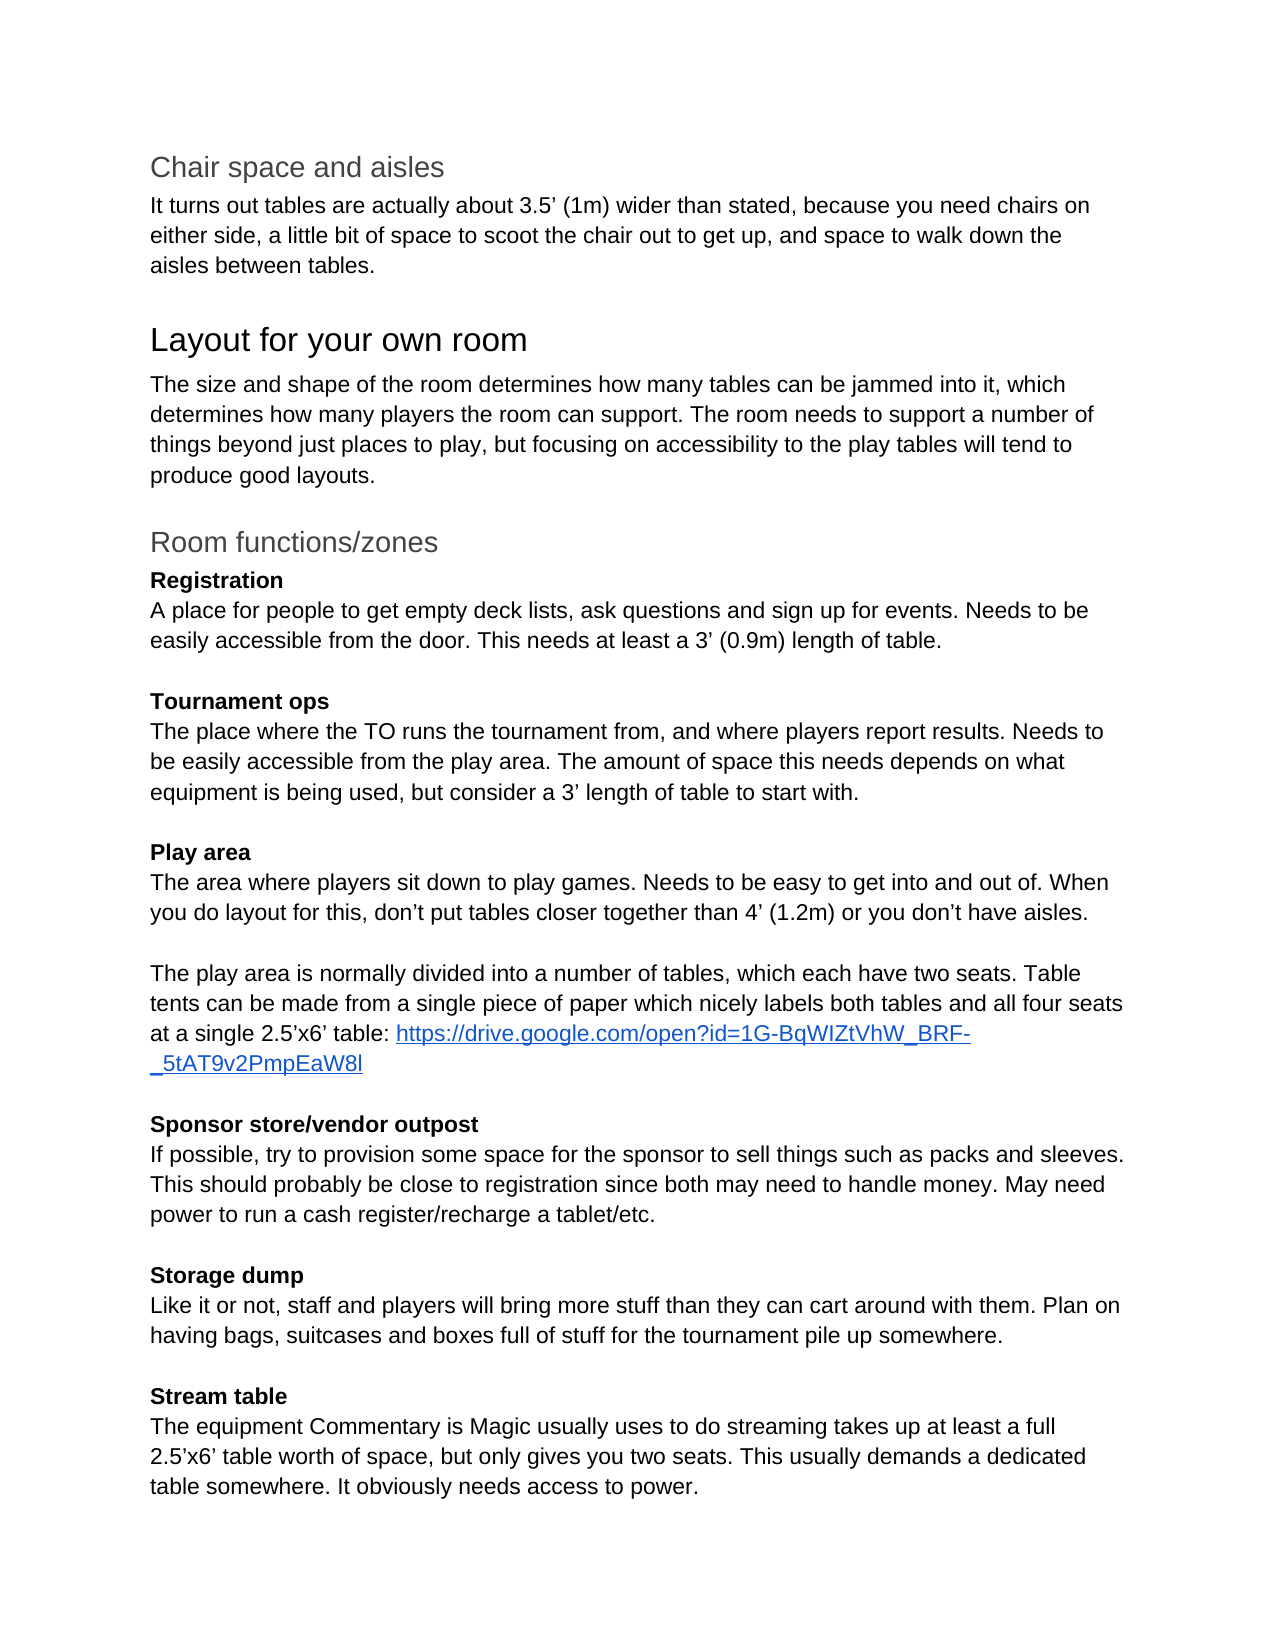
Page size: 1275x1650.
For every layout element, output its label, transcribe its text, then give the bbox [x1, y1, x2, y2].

text Play area [150, 839, 1125, 865]
text The size and shape of the room determines how many tables can be jammed into it, which determines how many players the room can support. The room needs to support a number of things beyond just places to play, but focusing on accessibility to the play tables will tend to produce good layouts. [150, 371, 1125, 488]
text Sponsor store/vendor outpost [150, 1111, 1125, 1137]
text The equipment Commentary is Magic usually uses to do streaming takes up at least a full 2.5’x6’ table worth of space, but only gives you two seats. This usually demands a dedicated table somewhere. It obviously needs access to power. [150, 1413, 1125, 1499]
text The play area is normally divided into a number of tables, which each have two seats. Table tents can be made from a single piece of paper which nicely labels both tables and all four seats at a single 2.5’x6’ table: https://drive.google.com/open?id=1G-BqWIZtVhW_BRF-_5tAT9v2PmpEaW8l [150, 960, 1125, 1077]
text The area where players sit down to play games. Needs to be easy to get into and out of. When you do layout for this, don’t put tables closer together than 4’ (1.2m) or you don’t have aisles. [150, 869, 1125, 926]
subtitle Room functions/zones [150, 525, 1125, 559]
text A place for people to get empty deck lists, ask questions and sign up for events. Needs to be easily accessible from the door. This needs at least a 3’ (0.9m) length of table. [150, 597, 1125, 654]
text Tournament ops [150, 688, 1125, 714]
text Like it or not, staff and players will bring more stuff than they can cart around with them. Plan on having bags, suitcases and boxes full of stuff for the tournament pile up somewhere. [150, 1292, 1125, 1348]
text It turns out tables are actually about 3.5’ (1m) wider than stated, because you need chairs on either side, a little bit of space to scoot the chair out to get up, and space to walk down the aisles between tables. [150, 192, 1125, 279]
text Storage dump [150, 1262, 1125, 1288]
text The place where the TO runs the tournament from, and where players report results. Needs to be easily accessible from the play area. The amount of space this needs depends on what equipment is being used, but consider a 3’ length of table to start with. [150, 718, 1125, 805]
text Stream table [150, 1383, 1125, 1409]
text If possible, try to provision some space for the sponsor to sell things such as packs and sleeves. This should probably be close to registration since both may need to handle money. May need power to run a cash register/recharge a tablet/etc. [150, 1141, 1125, 1228]
subtitle Layout for your own room [150, 320, 1125, 358]
subtitle Chair space and aisles [150, 150, 1125, 183]
text Registration [150, 567, 1125, 593]
